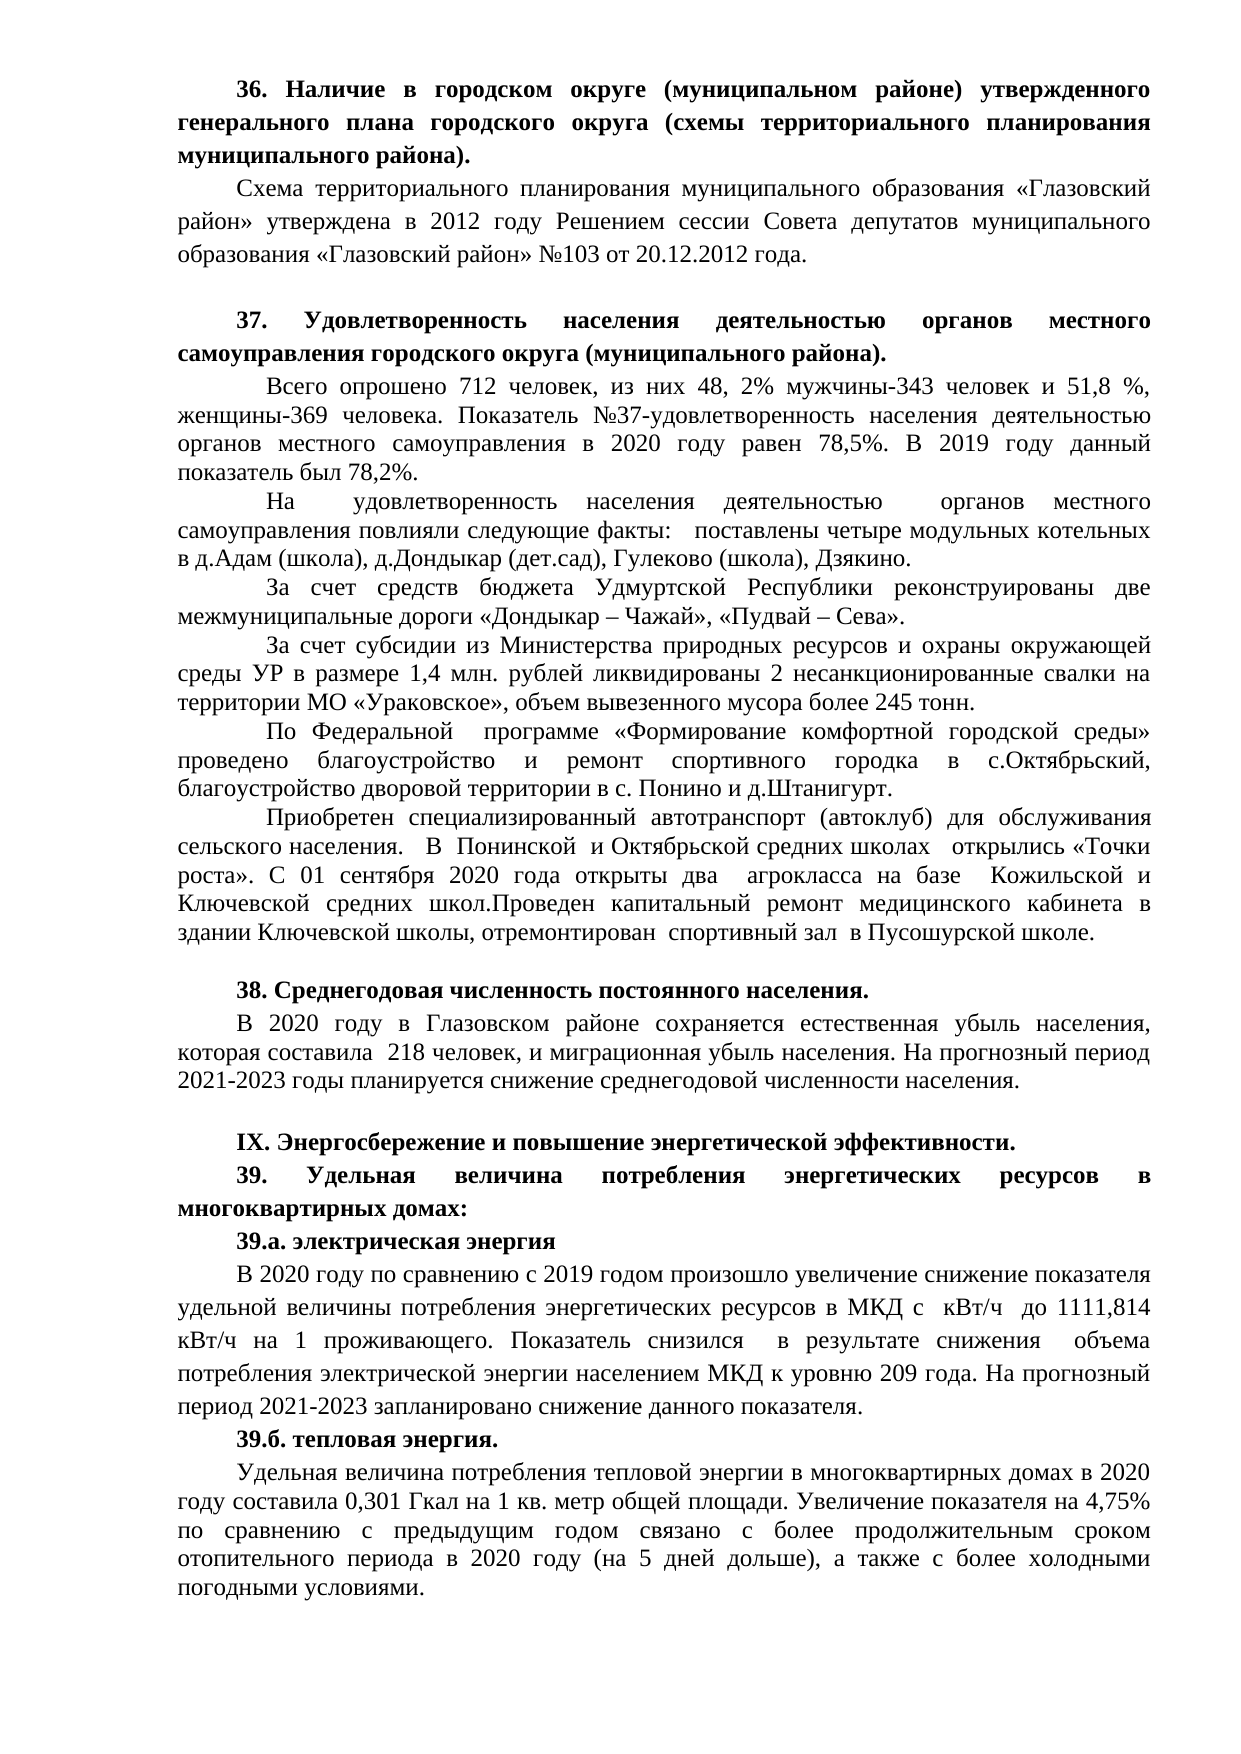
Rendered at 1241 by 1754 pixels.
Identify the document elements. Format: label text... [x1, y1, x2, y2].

text На удовлетворенность населения деятельностью органов местного самоуправления повлияли следующие факты: поставлены четыре модульных котельных в д.Адам (школа), д.Дондыкар (дет.сад), Гулеково (школа), Дзякино. [177, 486, 1152, 572]
text По Федеральной программе «Формирование комфортной городской среды» проведено благоустройство и ремонт спортивного городка в с.Октябрьский, благоустройство дворовой территории в с. Понино и д.Штанигурт. [177, 716, 1152, 802]
text 39.а. электрическая энергия [177, 1226, 1152, 1255]
text В 2020 году в Глазовском районе сохраняется естественная убыль населения, которая составила 218 человек, и миграционная убыль населения. На прогнозный период 2021-2023 годы планируется снижение среднегодовой численности населения. [177, 1008, 1152, 1094]
text За счет субсидии из Министерства природных ресурсов и охраны окружающей среды УР в размере 1,4 млн. рублей ликвидированы 2 несанкционированные свалки на территории МО «Ураковское», объем вывезенного мусора более 245 тонн. [177, 630, 1152, 716]
text Удельная величина потребления тепловой энергии в многоквартирных домах в 2020 году составила 0,301 Гкал на 1 кв. метр общей площади. Увеличение показателя на 4,75% по сравнению с предыдущим годом связано с более продолжительным сроком отопительного периода в 2020 году (на 5 дней дольше), а также с более холодными погодными условиями. [177, 1457, 1152, 1601]
text IX. Энергосбережение и повышение энергетической эффективности. [177, 1127, 1152, 1156]
text В 2020 году по сравнению с 2019 годом произошло увеличение снижение показателя удельной величины потребления энергетических ресурсов в МКД с кВт/ч до 1111,814 кВт/ч на 1 проживающего. Показатель снизился в результате снижения объема потребления электрической энергии населением МКД к уровню 209 года. На прогнозный период 2021-2023 запланировано снижение данного показателя. [177, 1259, 1152, 1420]
text 36. Наличие в городском округе (муниципальном районе) утвержденного генерального плана городского округа (схемы территориального планирования муниципального района). [177, 74, 1152, 169]
text Всего опрошено 712 человек, из них 48, 2% мужчины-343 человек и 51,8 %, женщины-369 человека. Показатель №37-удовлетворенность населения деятельностью органов местного самоуправления в 2020 году равен 78,5%. В 2019 году данный показатель был 78,2%. [177, 371, 1152, 486]
text Приобретен специализированный автотранспорт (автоклуб) для обслуживания сельского населения. В Понинской и Октябрьской средних школах открылись «Точки роста». С 01 сентября 2020 года открыты два агрокласса на базе Кожильской и Ключевской средних школ.Проведен капитальный ремонт медицинского кабинета в здании Ключевской школы, отремонтирован спортивный зал в Пусошурской школе. [177, 888, 1152, 946]
text 38. Среднегодовая численность постоянного населения. [177, 975, 1152, 1003]
text Схема территориального планирования муниципального образования «Глазовский район» утверждена в 2012 году Решением сессии Совета депутатов муниципального образования «Глазовский район» №103 от 20.12.2012 года. [177, 173, 1152, 268]
text 37. Удовлетворенность населения деятельностью органов местного самоуправления городского округа (муниципального района). [177, 305, 1152, 367]
text Приобретен специализированный автотранспорт (автоклуб) для обслуживания сельского населения. В Понинской и Октябрьской средних школах открылись «Точки роста». С 01 сентября 2020 года открыты два агрокласса на базе Кожильской и Ключевской средних школ.Проведен капитальный ремонт медицинского кабинета в здании Ключевской школы, отремонтирован спортивный зал в Пусошурской школе. [177, 802, 1152, 860]
text За счет средств бюджета Удмуртской Республики реконструированы две межмуниципальные дороги «Дондыкар – Чажай», «Пудвай – Сева». [177, 572, 1152, 630]
text 39.б. тепловая энергия. [177, 1424, 1152, 1453]
text 39. Удельная величина потребления энергетических ресурсов в многоквартирных домах: [177, 1160, 1152, 1222]
